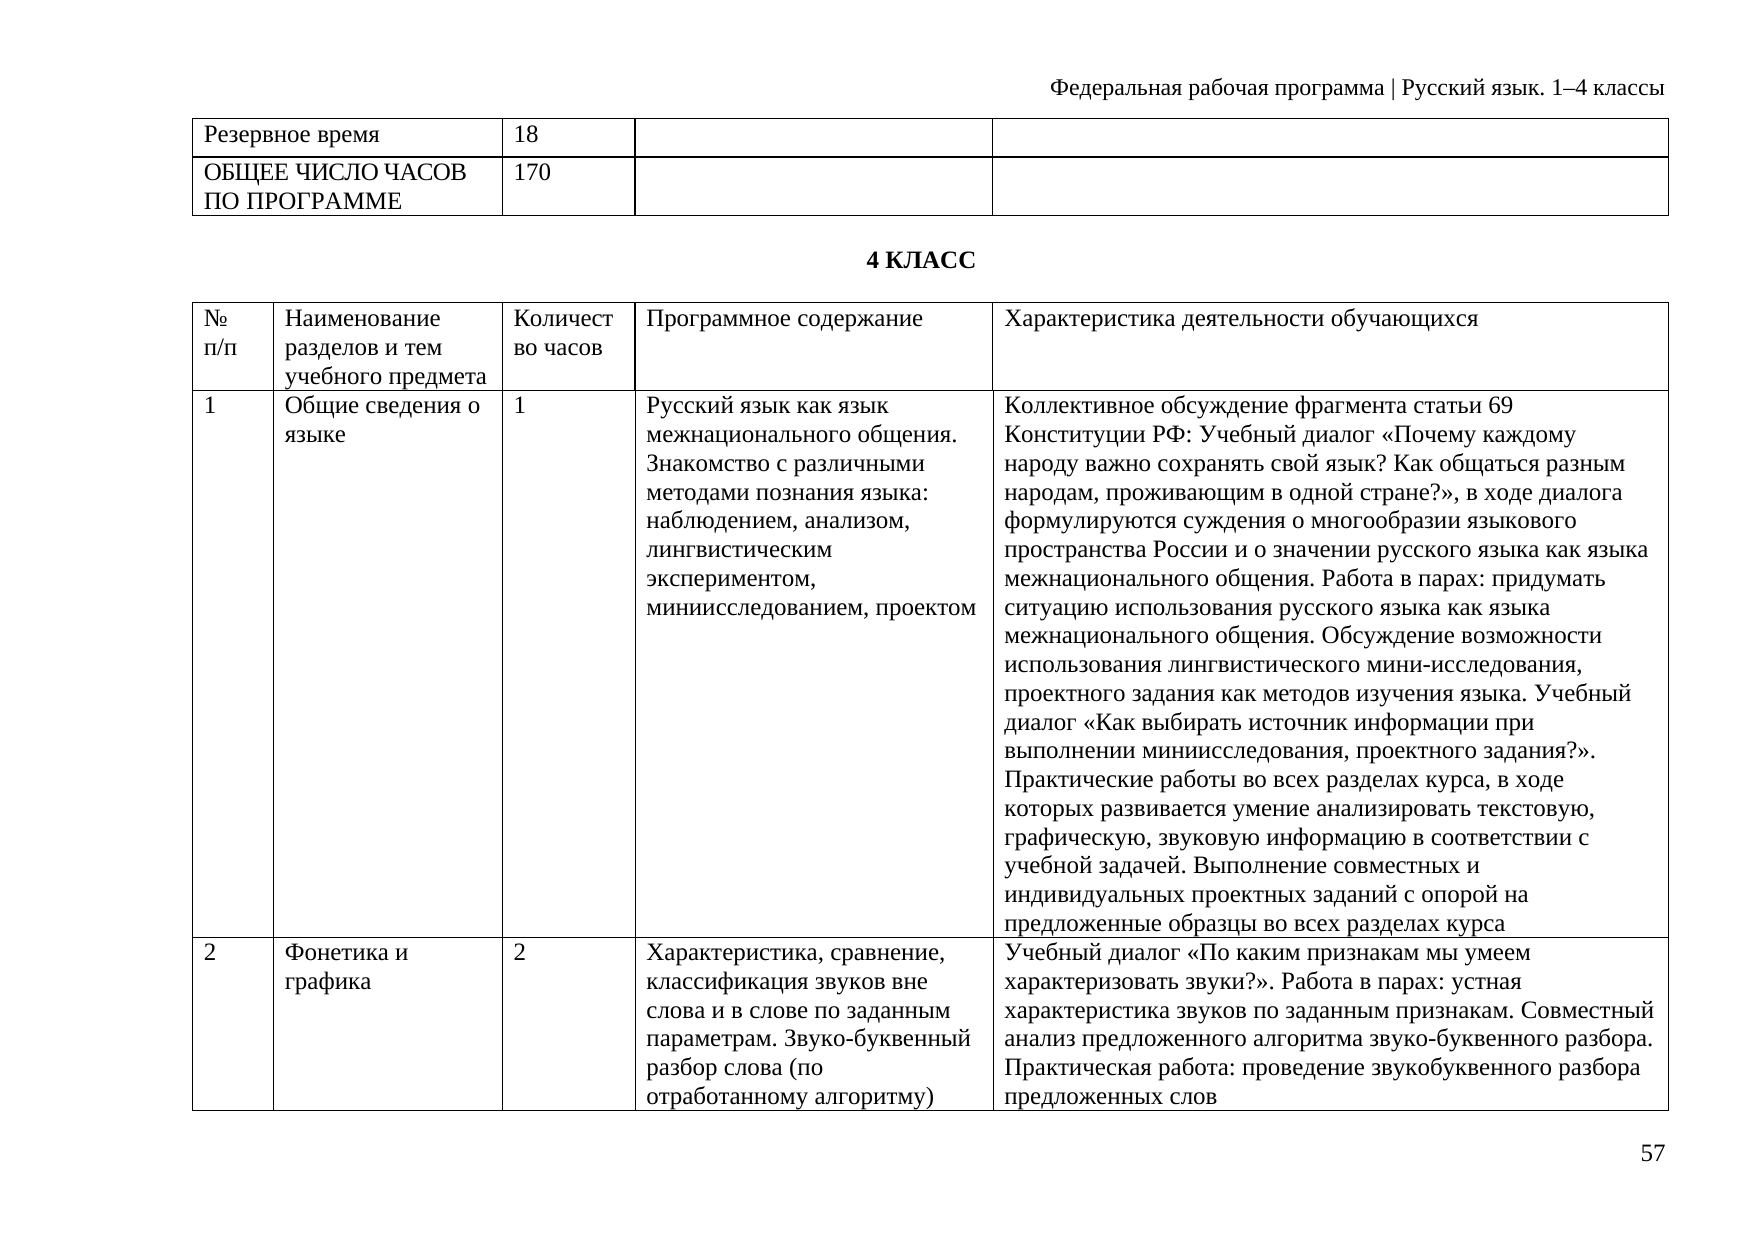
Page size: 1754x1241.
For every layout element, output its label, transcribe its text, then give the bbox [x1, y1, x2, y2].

table_header Количество часов [503, 303, 634, 389]
table_cell 1 [193, 391, 273, 937]
table_cell [993, 158, 1668, 215]
table_cell Учебный диалог «По каким признакам мы умеем характеризовать звуки?». Работа в парах: устная характеристика звуков по заданным признакам. Совместный анализ предложенного алгоритма звуко-буквенного разбора. Практическая работа: проведение звукобуквенного разбора предложенных слов [994, 938, 1668, 1110]
table_cell [636, 119, 992, 156]
table_header Программное содержание [636, 303, 992, 389]
table_cell 2 [503, 938, 635, 1110]
table_cell 2 [193, 938, 273, 1110]
table_header Наименование разделов и тем учебного предмета [274, 303, 502, 389]
table_cell 170 [503, 158, 634, 215]
table_cell ОБЩЕЕ ЧИСЛО ЧАСОВ ПО ПРОГРАММЕ [193, 158, 502, 215]
text 4 КЛАСС [177, 245, 1665, 273]
table_header Характеристика деятельности обучающихся [993, 303, 1668, 389]
table_header № п/п [193, 303, 273, 389]
table_cell Коллективное обсуждение фрагмента статьи 69 Конституции РФ: Учебный диалог «Почему каждому народу важно сохранять свой язык? Как общаться разным народам, проживающим в одной стране?», в ходе диалога формулируются суждения о многообразии языкового пространства России и о значении русского языка как языка межнационального общения. Работа в парах: придумать ситуацию использования русского языка как языка межнационального общения. Обсуждение возможности использования лингвистического мини-исследования, проектного задания как методов изучения языка. Учебный диалог «Как выбирать источник информации при выполнении миниисследования, проектного задания?». Практические работы во всех разделах курса, в ходе которых развивается умение анализировать текстовую, графическую, звуковую информацию в соответствии с учебной задачей. Выполнение совместных и индивидуальных проектных заданий с опорой на предложенные образцы во всех разделах курса [994, 391, 1668, 937]
table_cell [993, 119, 1668, 156]
table_cell Резервное время [193, 119, 502, 156]
table_cell 18 [503, 119, 634, 156]
table_cell Фонетика и графика [274, 938, 502, 1110]
table_cell Общие сведения о языке [274, 391, 502, 937]
table_cell Характеристика, сравнение, классификация звуков вне слова и в слове по заданным параметрам. Звуко-буквенный разбор слова (по отработанному алгоритму) [636, 938, 993, 1110]
table_cell Русский язык как язык межнационального общения. Знакомство с различными методами познания языка: наблюдением, анализом, лингвистическим экспериментом, миниисследованием, проектом [636, 391, 993, 937]
table_cell [636, 158, 992, 215]
table_cell 1 [503, 391, 635, 937]
